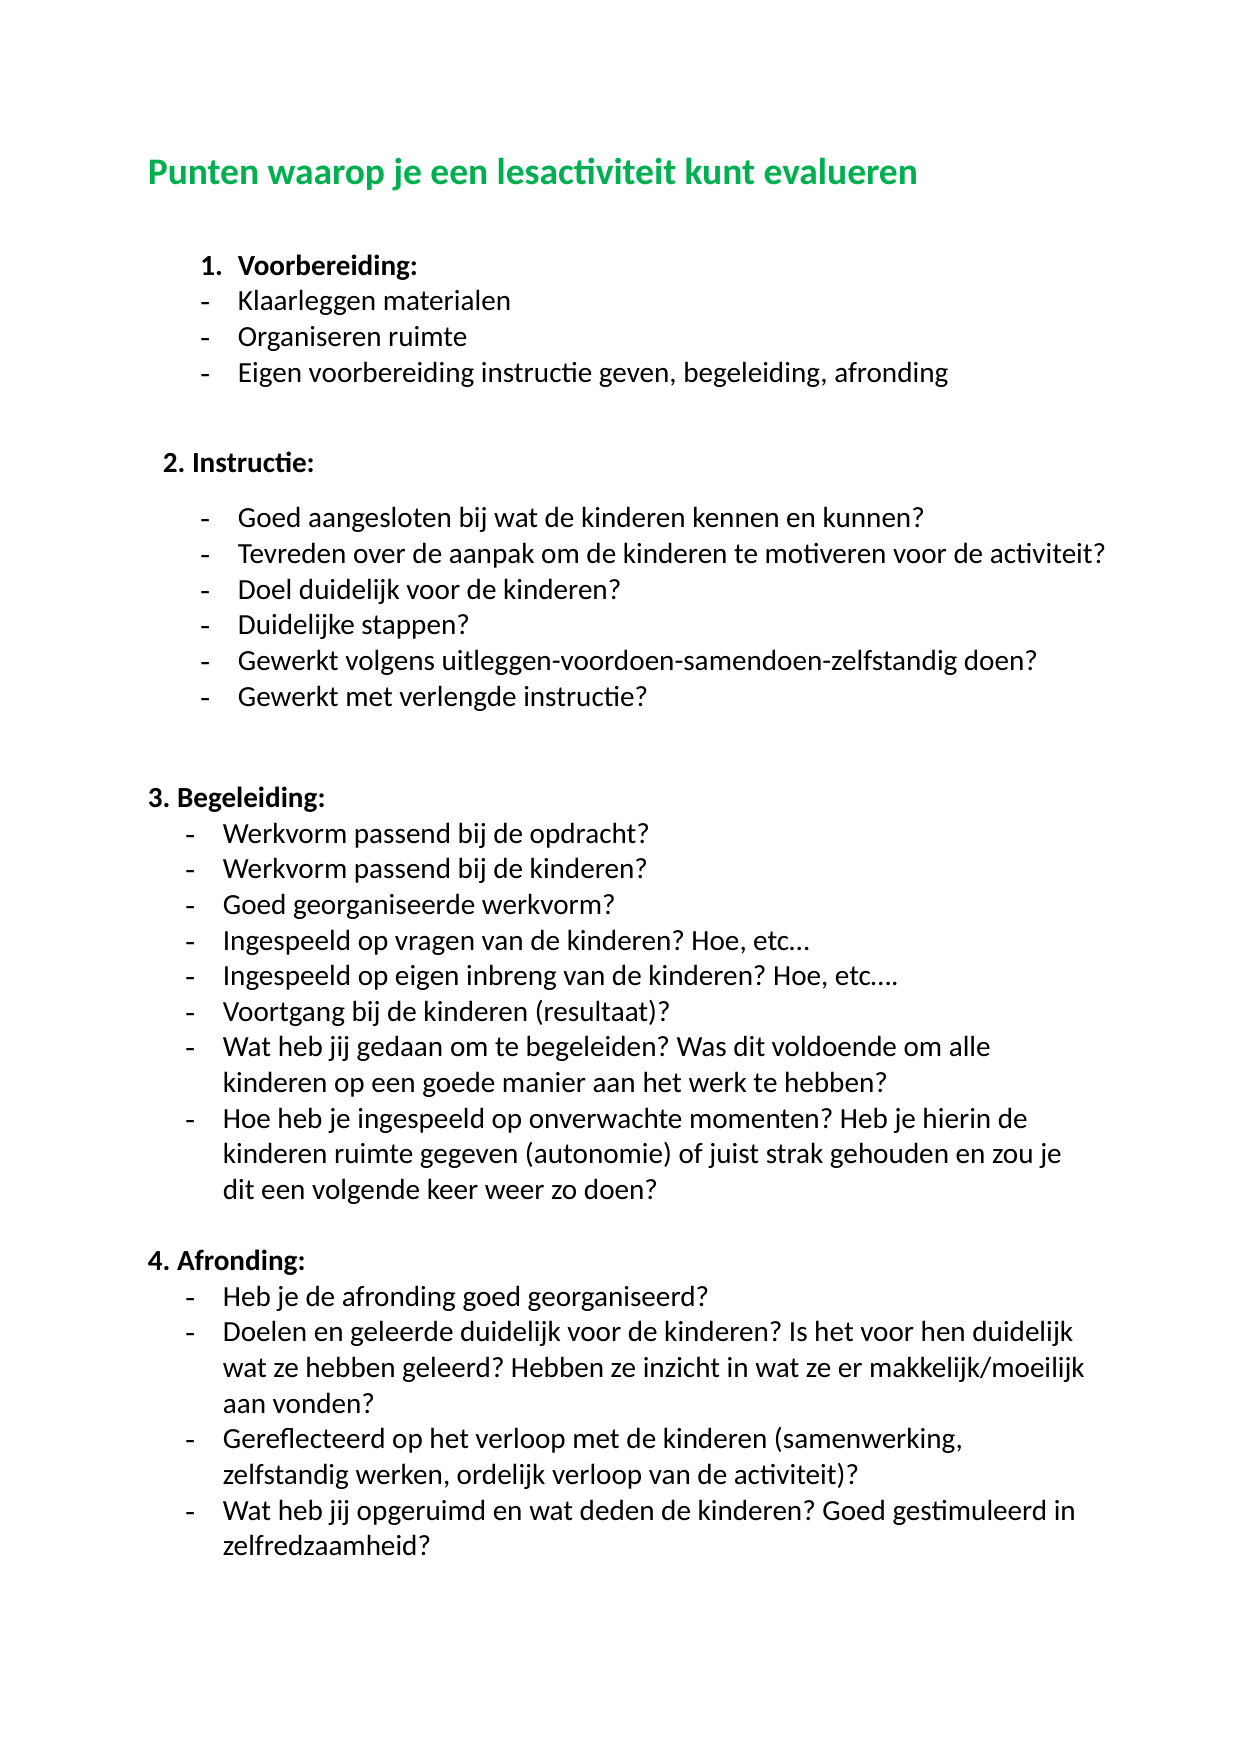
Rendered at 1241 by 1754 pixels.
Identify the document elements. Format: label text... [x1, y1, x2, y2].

list Hoe heb je ingespeeld op onverwachte momenten? Heb je hierin de kinderen ruimte gegeven (autonomie) of juist strak gehouden en zou je dit een volgende keer weer zo doen? [185, 1100, 1093, 1207]
list Werkvorm passend bij de opdracht? [185, 815, 1093, 850]
list Ingespeeld op vragen van de kinderen? Hoe, etc… [185, 922, 1093, 957]
list Werkvorm passend bij de kinderen? [185, 850, 1093, 886]
list Voortgang bij de kinderen (resultaat)? [185, 993, 1093, 1028]
text 3. Begeleiding: [148, 779, 1093, 815]
list Ingespeeld op eigen inbreng van de kinderen? Hoe, etc…. [185, 957, 1093, 993]
text Punten waarop je een lesactiviteit kunt evalueren [148, 148, 1093, 193]
list Goed georganiseerde werkvorm? [185, 886, 1093, 922]
list Doelen en geleerde duidelijk voor de kinderen? Is het voor hen duidelijk wat ze hebben geleerd? Hebben ze inzicht in wat ze er makkelijk/moeilijk aan vonden? [185, 1313, 1093, 1420]
list Wat heb jij opgeruimd en wat deden de kinderen? Goed gestimuleerd in zelfredzaamheid? [185, 1492, 1093, 1563]
text 4. Afronding: [148, 1242, 1093, 1278]
list Wat heb jij gedaan om te begeleiden? Was dit voldoende om alle kinderen op een goede manier aan het werk te hebben? [185, 1028, 1093, 1100]
list Gereflecteerd op het verloop met de kinderen (samenwerking, zelfstandig werken, ordelijk verloop van de activiteit)? [185, 1420, 1093, 1492]
list Heb je de afronding goed georganiseerd? [185, 1278, 1093, 1313]
